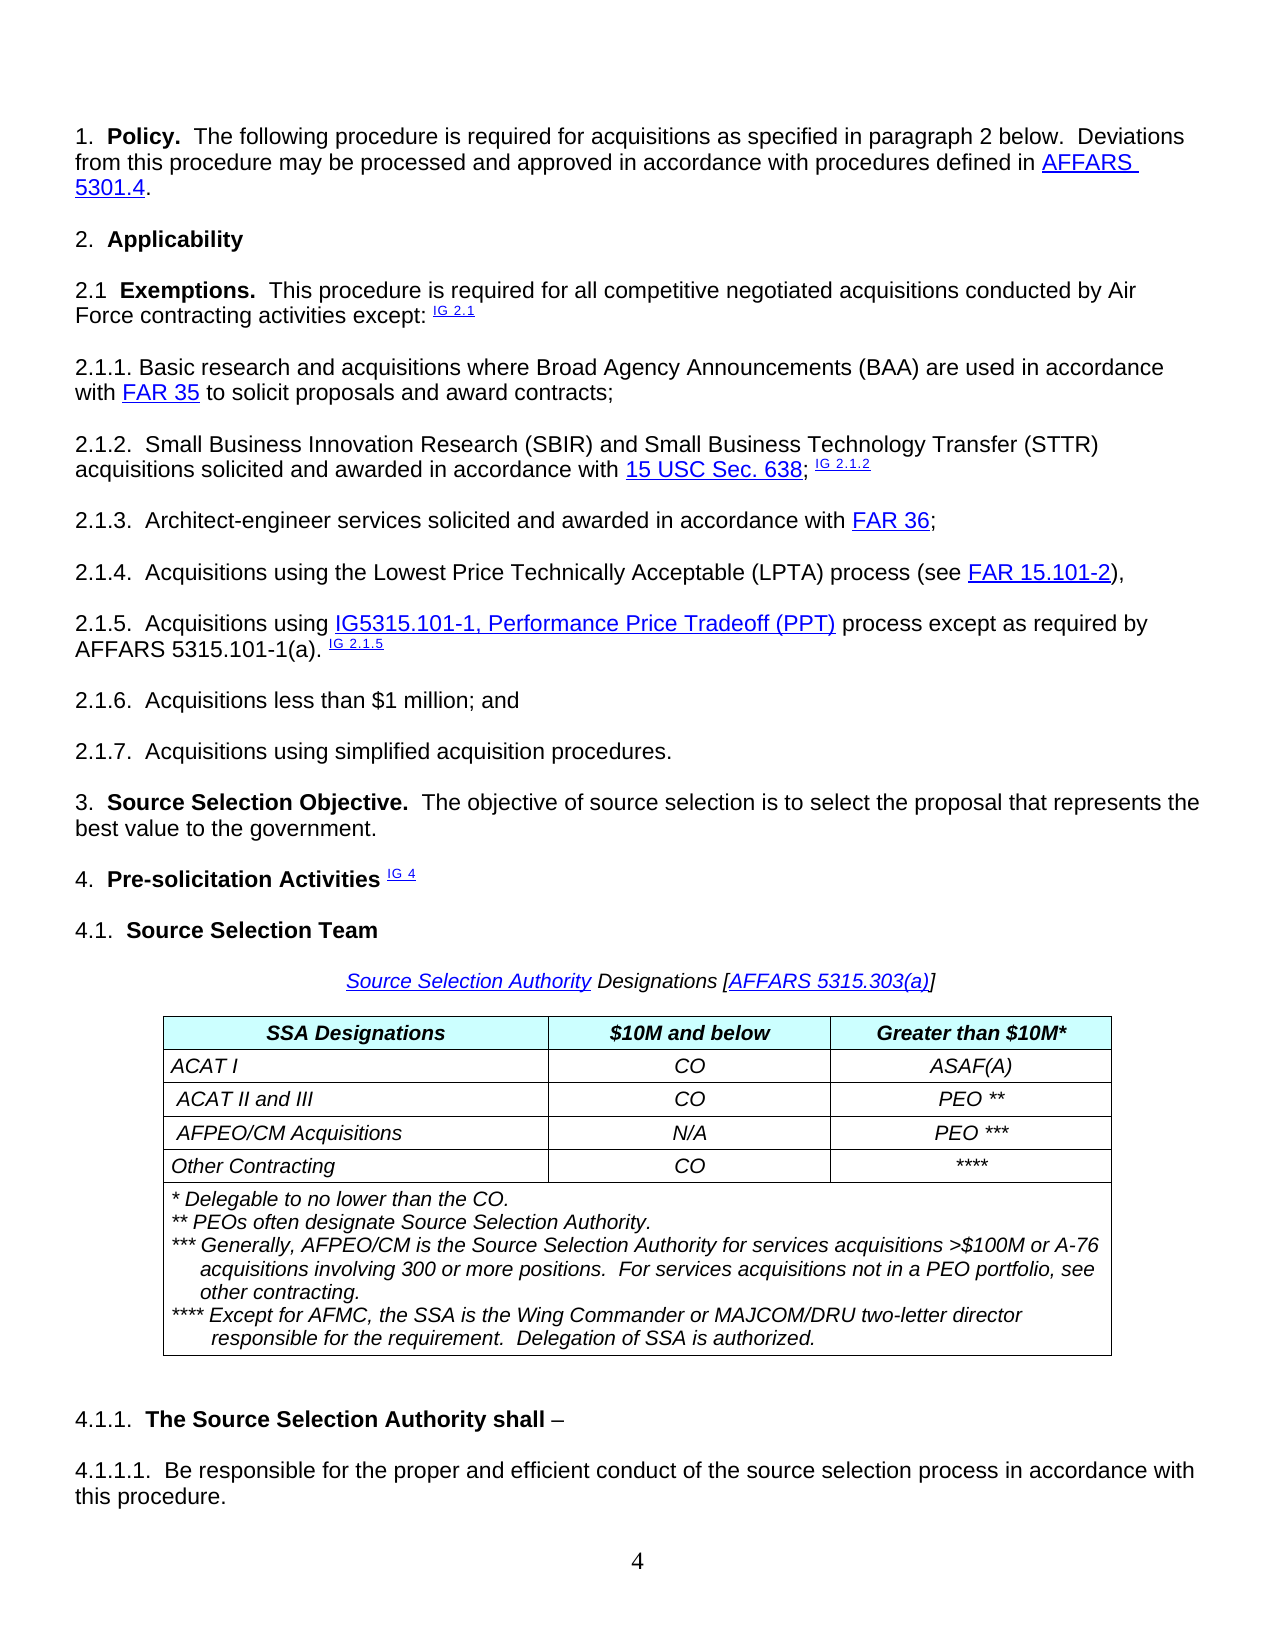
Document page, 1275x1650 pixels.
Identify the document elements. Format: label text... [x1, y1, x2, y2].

text Source Selection Authority Designations [AFFARS 5315.303(a)] [75, 969, 1200, 993]
table_cell **** [831, 1150, 1111, 1182]
text 4.1.1.1. Be responsible for the proper and efficient conduct of the source selection process in accordance with this procedure. [75, 1458, 1200, 1509]
table_cell N/A [549, 1117, 830, 1149]
text 2.1.5. Acquisitions using IG5315.101-1, Performance Price Tradeoff (PPT) process except as required by AFFARS 5315.101-1(a). IG 2.1.5 [75, 611, 1200, 662]
text 1. Policy. The following procedure is required for acquisitions as specified in paragraph 2 below. Deviations from this procedure may be processed and approved in accordance with procedures defined in AFFARS 5301.4. [75, 124, 1200, 201]
text 2.1.2. Small Business Innovation Research (SBIR) and Small Business Technology Transfer (STTR) acquisitions solicited and awarded in accordance with 15 USC Sec. 638; IG 2.1.2 [75, 431, 1200, 482]
text 2.1.7. Acquisitions using simplified acquisition procedures. [75, 739, 1200, 764]
text 2.1.3. Architect-engineer services solicited and awarded in accordance with FAR 36; [75, 508, 1200, 534]
table_header SSA Designations [164, 1017, 548, 1049]
text 4.1.1. The Source Selection Authority shall – [75, 1407, 1200, 1432]
table_cell PEO ** [831, 1083, 1111, 1116]
table_cell * Delegable to no lower than the CO. ** PEOs often designate Source Selection Authority. *** Generally, AFPEO/CM is the Source Selection Authority for services acquisitions >$100M or A-76 acquisitions involving 300 or more positions. For services acquisitions not in a PEO portfolio, see other contracting. **** Except for AFMC, the SSA is the Wing Commander or MAJCOM/DRU two-letter director responsible for the requirement. Delegation of SSA is authorized. [164, 1183, 1111, 1354]
table_cell ACAT I [164, 1050, 548, 1082]
table_cell ACAT II and III [164, 1083, 548, 1116]
text 2.1.6. Acquisitions less than $1 million; and [75, 687, 1200, 713]
table_cell CO [549, 1050, 830, 1082]
text 2.1.4. Acquisitions using the Lowest Price Technically Acceptable (LPTA) process (see FAR 15.101-2), [75, 559, 1200, 585]
text 2.1 Exemptions. This procedure is required for all competitive negotiated acquisitions conducted by Air Force contracting activities except: IG 2.1 [75, 277, 1200, 329]
table_cell CO [549, 1150, 830, 1182]
table_header Greater than $10M* [831, 1017, 1111, 1049]
table_cell PEO *** [831, 1117, 1111, 1149]
table_cell Other Contracting [164, 1150, 548, 1182]
text 2. Applicability [75, 226, 1200, 252]
text 4.1. Source Selection Team [75, 918, 1200, 944]
text 2.1.1. Basic research and acquisitions where Broad Agency Announcements (BAA) are used in accordance with FAR 35 to solicit proposals and award contracts; [75, 354, 1200, 406]
table_cell AFPEO/CM Acquisitions [164, 1117, 548, 1149]
table_cell CO [549, 1083, 830, 1116]
text 3. Source Selection Objective. The objective of source selection is to select the proposal that represents the best value to the government. [75, 790, 1200, 841]
text 4. Pre-solicitation Activities IG 4 [75, 867, 1200, 892]
table_header $10M and below [549, 1017, 830, 1049]
table_cell ASAF(A) [831, 1050, 1111, 1082]
